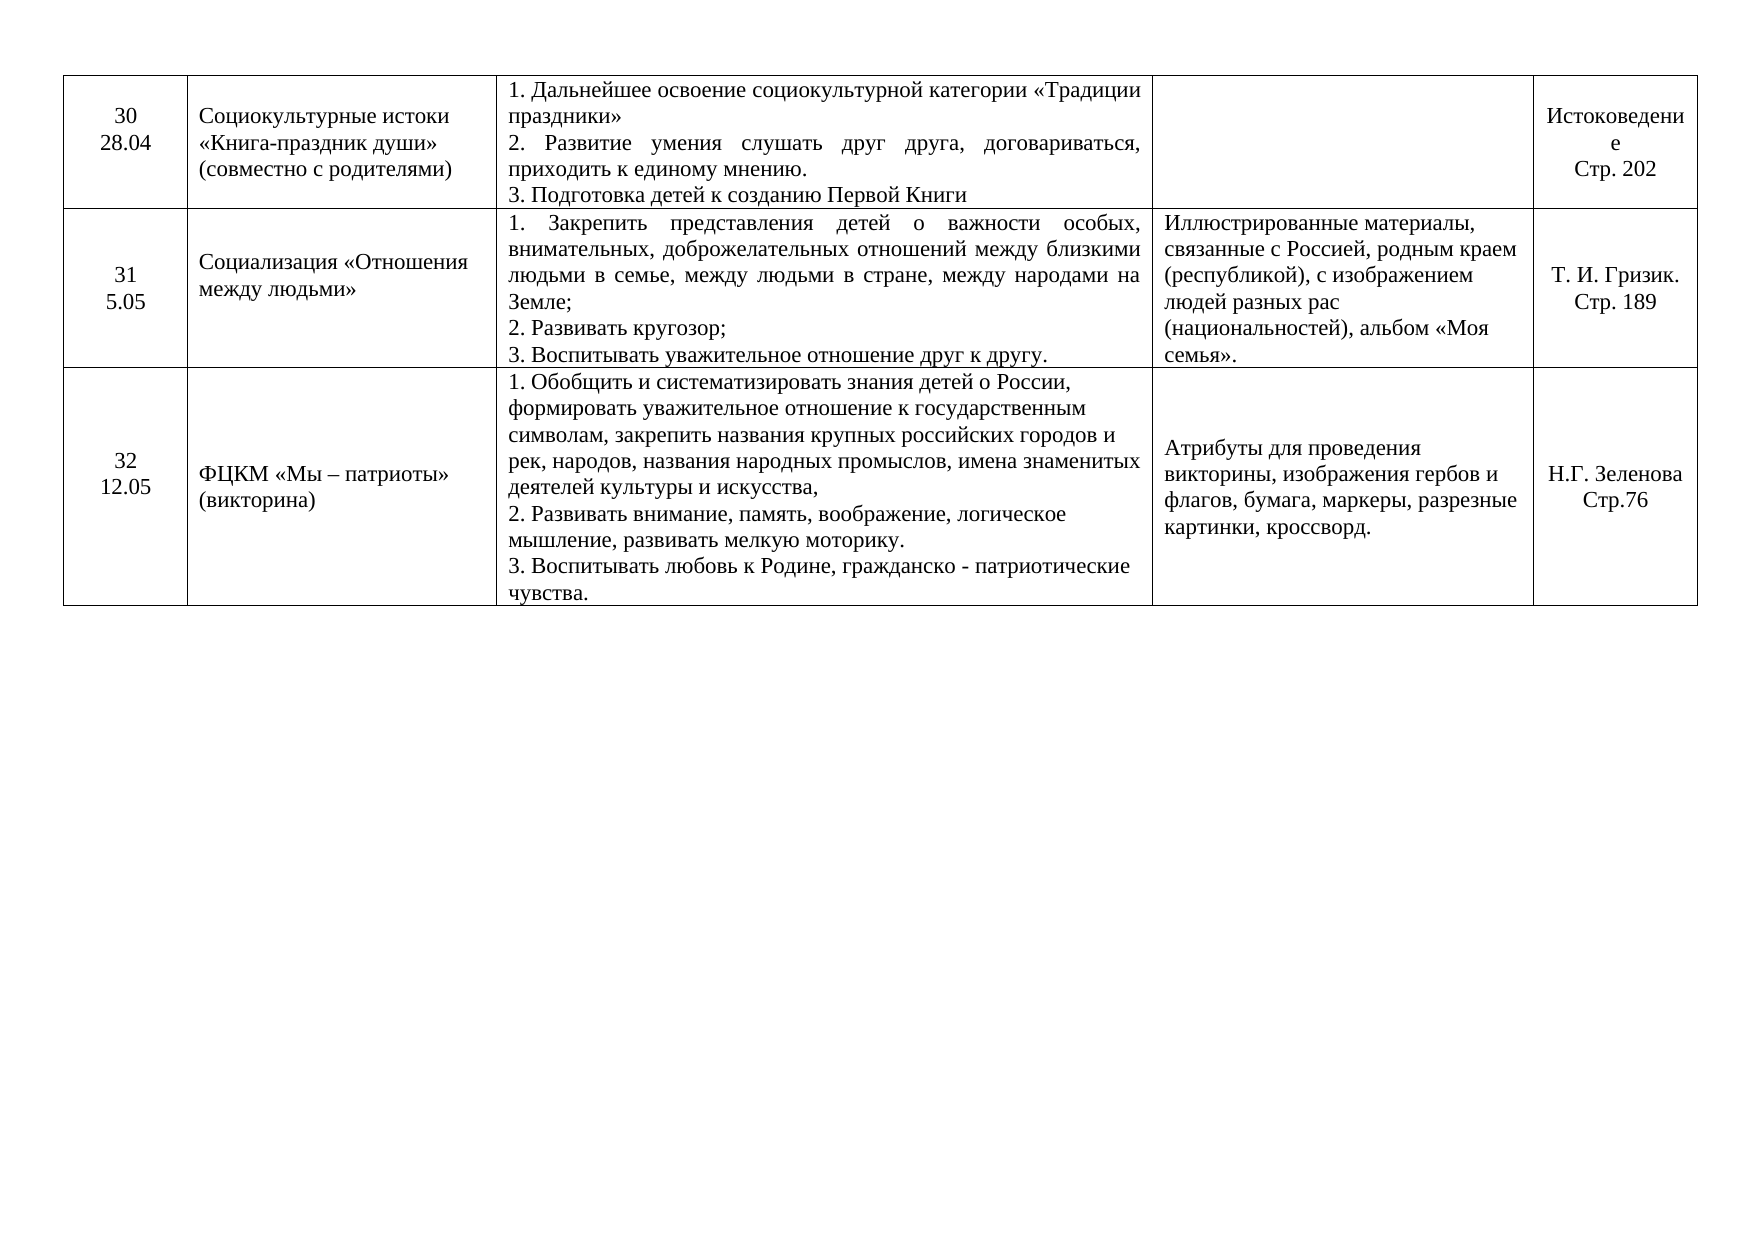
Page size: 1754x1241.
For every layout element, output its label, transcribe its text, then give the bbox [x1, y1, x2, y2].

table_cell 32 12.05 [64, 368, 187, 605]
table_cell Истоковедение Стр. 202 [1534, 76, 1697, 208]
table_cell Н.Г. Зеленова Стр.76 [1534, 368, 1697, 605]
table_cell 1. Закрепить представления детей о важности особых, внимательных, доброжелательных отношений между близкими людьми в семье, между людьми в стране, между народами на Земле; 2. Развивать кругозор; 3. Воспитывать уважительное отношение друг к другу. [497, 209, 1152, 367]
table_cell 1. Обобщить и систематизировать знания детей о России, формировать уважительное отношение к государственным символам, закрепить названия крупных российских городов и рек, народов, названия народных промыслов, имена знаменитых деятелей культуры и искусства, 2. Развивать внимание, память, воображение, логическое мышление, развивать мелкую моторику. 3. Воспитывать любовь к Родине, гражданско - патриотические чувства. [497, 368, 1152, 605]
table_cell ФЦКМ «Мы – патриоты» (викторина) [188, 368, 496, 605]
table_cell 1. Дальнейшее освоение социокультурной категории «Традиции праздники» 2. Развитие умения слушать друг друга, договариваться, приходить к единому мнению. 3. Подготовка детей к созданию Первой Книги [497, 76, 1152, 208]
table_cell Социализация «Отношения между людьми» [188, 209, 496, 367]
table_cell 31 5.05 [64, 209, 187, 367]
table_cell Атрибуты для проведения викторины, изображения гербов и флагов, бумага, маркеры, разрезные картинки, кроссворд. [1153, 368, 1533, 605]
table_cell Т. И. Гризик. Стр. 189 [1534, 209, 1697, 367]
table_cell Иллюстрированные материалы, связанные с Россией, родным краем (республикой), с изображением людей разных рас (национальностей), альбом «Моя семья». [1153, 209, 1533, 367]
table_cell Социокультурные истоки «Книга-праздник души» (совместно с родителями) [188, 76, 496, 208]
table_cell 30 28.04 [64, 76, 187, 208]
table_cell [1153, 76, 1533, 208]
